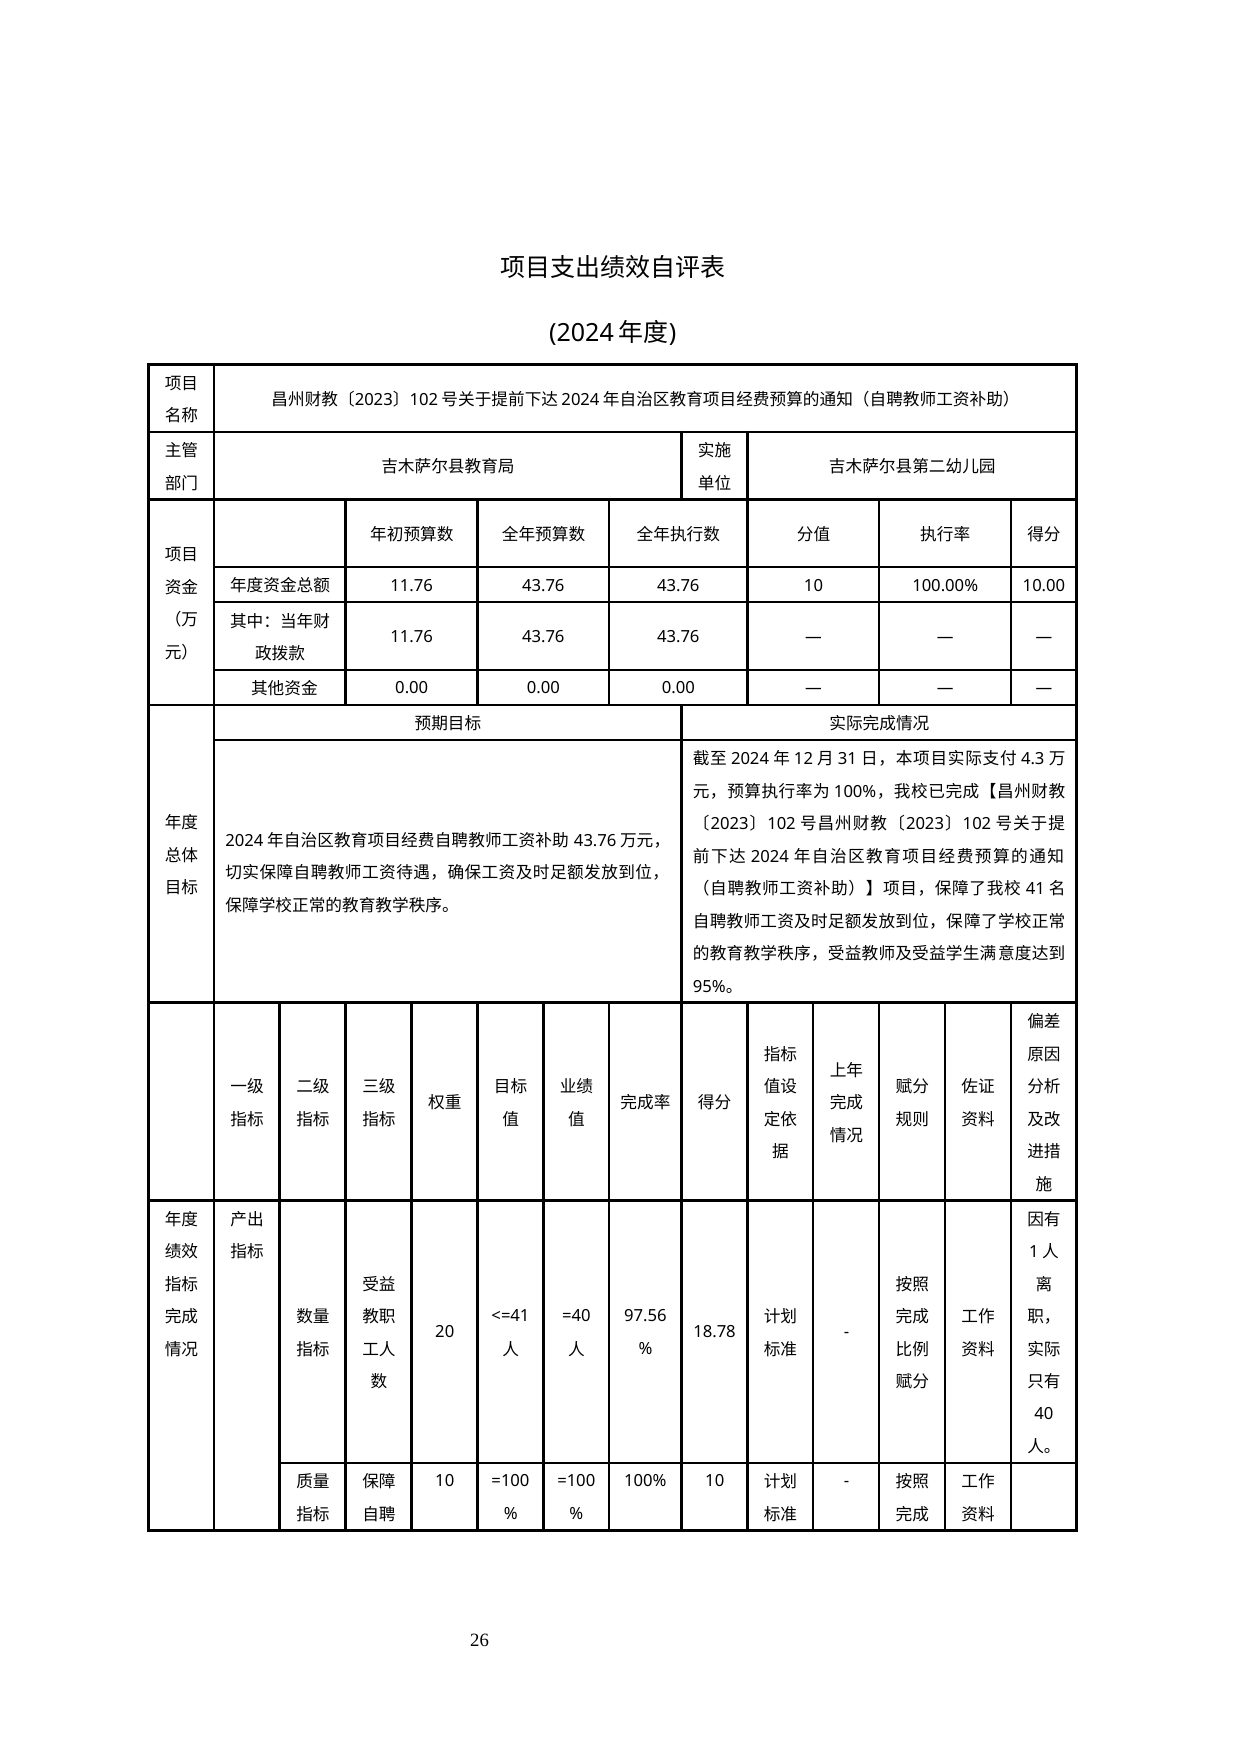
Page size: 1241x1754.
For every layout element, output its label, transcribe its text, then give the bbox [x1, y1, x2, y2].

table_cell =100% [479, 1464, 542, 1529]
table_cell 计划标准 [749, 1464, 812, 1529]
table_cell 0.00 [347, 671, 476, 703]
table_cell 工作资料 [946, 1202, 1010, 1461]
table_cell 三级指标 [347, 1004, 410, 1199]
table_cell 10 [683, 1464, 746, 1529]
table_cell 97.56% [610, 1202, 680, 1461]
table_cell 年度总体目标 [150, 706, 213, 1001]
table_cell 实施单位 [683, 433, 746, 498]
table_cell 全年执行数 [610, 501, 746, 566]
table_cell 项目资金（万元） [150, 501, 213, 703]
table_cell 全年预算数 [479, 501, 608, 566]
table_cell 得分 [683, 1004, 746, 1199]
table_cell =100% [545, 1464, 608, 1529]
table_cell — [749, 603, 878, 668]
table_cell — [880, 603, 1010, 668]
table_cell 指标值设定依据 [749, 1004, 812, 1199]
table_cell [150, 1004, 213, 1199]
table_cell 佐证资料 [946, 1004, 1010, 1199]
table_cell 吉木萨尔县教育局 [215, 433, 680, 498]
table_cell 截至2024年12月31日，本项目实际支付4.3万元，预算执行率为100%，我校已完成【昌州财教〔2023〕102号昌州财教〔2023〕102号关于提前下达2024年自治区教育项目经费预算的通知 （自聘教师工资补助）】项目，保障了我校41名自聘教师工资及时足额发放到位，保障了学校正常的教育教学秩序，受益教师及受益学生满意度达到95%。 [683, 741, 1075, 1001]
table_cell (2024年度) [148, 298, 1077, 363]
table_cell 二级指标 [281, 1004, 344, 1199]
table_cell — [880, 671, 1010, 703]
table_cell 因有1人离职，实际只有40人。 [1012, 1202, 1075, 1461]
table_cell 赋分规则 [880, 1004, 944, 1199]
table_cell 年度绩效指标完成情况 [150, 1202, 213, 1529]
table_cell 0.00 [479, 671, 608, 703]
table_cell 保障自聘教师考核合格率 [347, 1464, 410, 1529]
table_cell - [814, 1464, 878, 1529]
table_cell 得分 [1012, 501, 1075, 566]
table_cell 43.76 [610, 568, 746, 601]
table_cell 11.76 [347, 568, 476, 601]
table_cell 分值 [749, 501, 878, 566]
table_cell 20 [413, 1202, 476, 1461]
table_cell 其他资金 [215, 671, 344, 703]
table_cell 11.76 [347, 603, 476, 668]
table_cell 预期目标 [215, 706, 680, 739]
table_cell 完成率 [610, 1004, 680, 1199]
table_cell 权重 [413, 1004, 476, 1199]
table_cell =40人 [545, 1202, 608, 1461]
table_cell 计划标准 [749, 1202, 812, 1461]
table_cell [1012, 1464, 1075, 1529]
table_cell — [1012, 603, 1075, 668]
table_cell 年初预算数 [347, 501, 476, 566]
table_cell 吉木萨尔县第二幼儿园 [749, 433, 1075, 498]
table_cell 43.76 [610, 603, 746, 668]
table_cell 质量指标 [281, 1464, 344, 1529]
table_cell 项目名称 [150, 366, 213, 431]
table_cell 执行率 [880, 501, 1010, 566]
table_cell 受益教职工人数 [347, 1202, 410, 1461]
table_cell 2024年自治区教育项目经费自聘教师工资补助43.76万元，切实保障自聘教师工资待遇，确保工资及时足额发放到位，保障学校正常的教育教学秩序。 [215, 741, 680, 1001]
table_header 项目支出绩效自评表 [148, 233, 1077, 298]
table_cell [215, 501, 344, 566]
table_cell 18.78 [683, 1202, 746, 1461]
table_cell 工作资料 [946, 1464, 1010, 1529]
table_cell 产出指标 [215, 1202, 278, 1529]
table_cell 其中：当年财政拨款 [215, 603, 344, 668]
table_cell - [814, 1202, 878, 1461]
table_cell 昌州财教〔2023〕102号关于提前下达2024年自治区教育项目经费预算的通知（自聘教师工资补助） [215, 366, 1075, 431]
table_cell 主管部门 [150, 433, 213, 498]
table_cell 100.00% [880, 568, 1010, 601]
table_cell 一级指标 [215, 1004, 278, 1199]
table_cell 偏差原因分析及改进措施 [1012, 1004, 1075, 1199]
table_cell 10.00 [1012, 568, 1075, 601]
table_cell 按照完成比例赋分 [880, 1464, 944, 1529]
table_cell 0.00 [610, 671, 746, 703]
table_cell 实际完成情况 [683, 706, 1075, 739]
table_cell 10 [749, 568, 878, 601]
table_cell 43.76 [479, 603, 608, 668]
table_cell 年度资金总额 [215, 568, 344, 601]
table_cell 业绩值 [545, 1004, 608, 1199]
table_cell 数量指标 [281, 1202, 344, 1461]
table_cell 100% [610, 1464, 680, 1529]
table_cell 10 [413, 1464, 476, 1529]
table_cell — [749, 671, 878, 703]
table_cell 43.76 [479, 568, 608, 601]
table_cell <=41人 [479, 1202, 542, 1461]
table_cell 上年完成情况 [814, 1004, 878, 1199]
table_cell 目标值 [479, 1004, 542, 1199]
table_cell — [1012, 671, 1075, 703]
table_cell 按照完成比例赋分 [880, 1202, 944, 1461]
